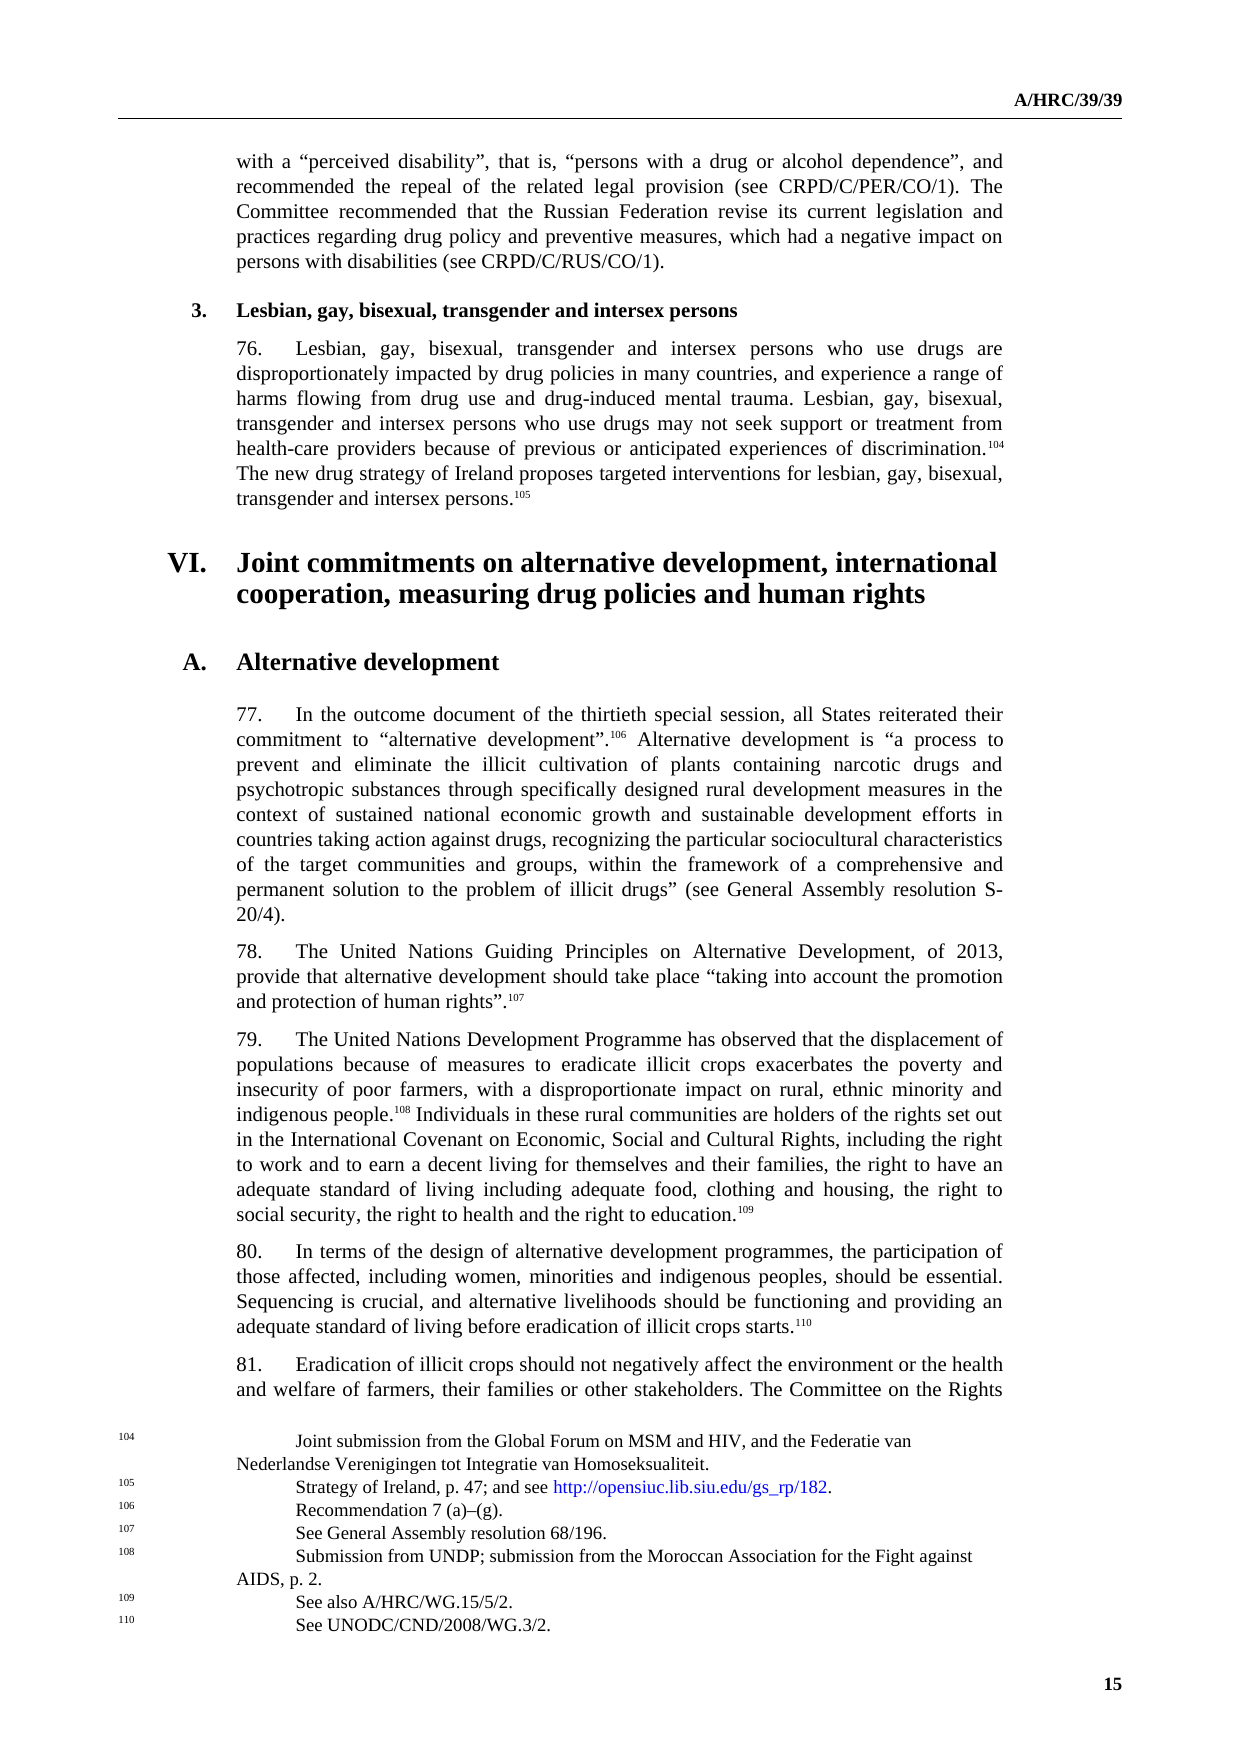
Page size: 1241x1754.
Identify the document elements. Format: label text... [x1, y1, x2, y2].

text A. Alternative development [118, 648, 1004, 676]
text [236, 1351, 1004, 1401]
text 77. In the outcome document of the thirtieth special session, all States reiterated their commitment to “alternative development”. Alternative development is “a process to prevent and eliminate the illicit cultivation of plants containing narcotic drugs and psychotropic substances through specifically designed rural development measures in the context of sustained national economic growth and sustainable development efforts in countries taking action against drugs, recognizing the particular sociocultural characteristics of the target communities and groups, within the framework of a comprehensive and permanent solution to the problem of illicit drugs” (see General Assembly resolution S-20/4). [236, 701, 1004, 926]
text VI. Joint commitments on alternative development, international cooperation, measuring drug policies and human rights [118, 548, 1004, 610]
text 78. The United Nations Guiding Principles on Alternative Development, of 2013, provide that alternative development should take place “taking into account the promotion and protection of human rights”. [236, 938, 1004, 1013]
text 79. The United Nations Development Programme has observed that the displacement of populations because of measures to eradicate illicit crops exacerbates the poverty and insecurity of poor farmers, with a disproportionate impact on rural, ethnic minority and indigenous people. Individuals in these rural communities are holders of the rights set out in the International Covenant on Economic, Social and Cultural Rights, including the right to work and to earn a decent living for themselves and their families, the right to have an adequate standard of living including adequate food, clothing and housing, the right to social security, the right to health and the right to education. [236, 1026, 1004, 1226]
text 76. Lesbian, gay, bisexual, transgender and intersex persons who use drugs are disproportionately impacted by drug policies in many countries, and experience a range of harms flowing from drug use and drug-induced mental trauma. Lesbian, gay, bisexual, transgender and intersex persons who use drugs may not seek support or treatment from health-care providers because of previous or anticipated experiences of discrimination. The new drug strategy of Ireland proposes targeted interventions for lesbian, gay, bisexual, transgender and intersex persons. [236, 335, 1004, 510]
text 80. In terms of the design of alternative development programmes, the participation of those affected, including women, minorities and indigenous peoples, should be essential. Sequencing is crucial, and alternative livelihoods should be functioning and providing an adequate standard of living before eradication of illicit crops starts. [236, 1238, 1004, 1338]
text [236, 148, 1004, 273]
text 3. Lesbian, gay, bisexual, transgender and intersex persons [118, 298, 1004, 323]
